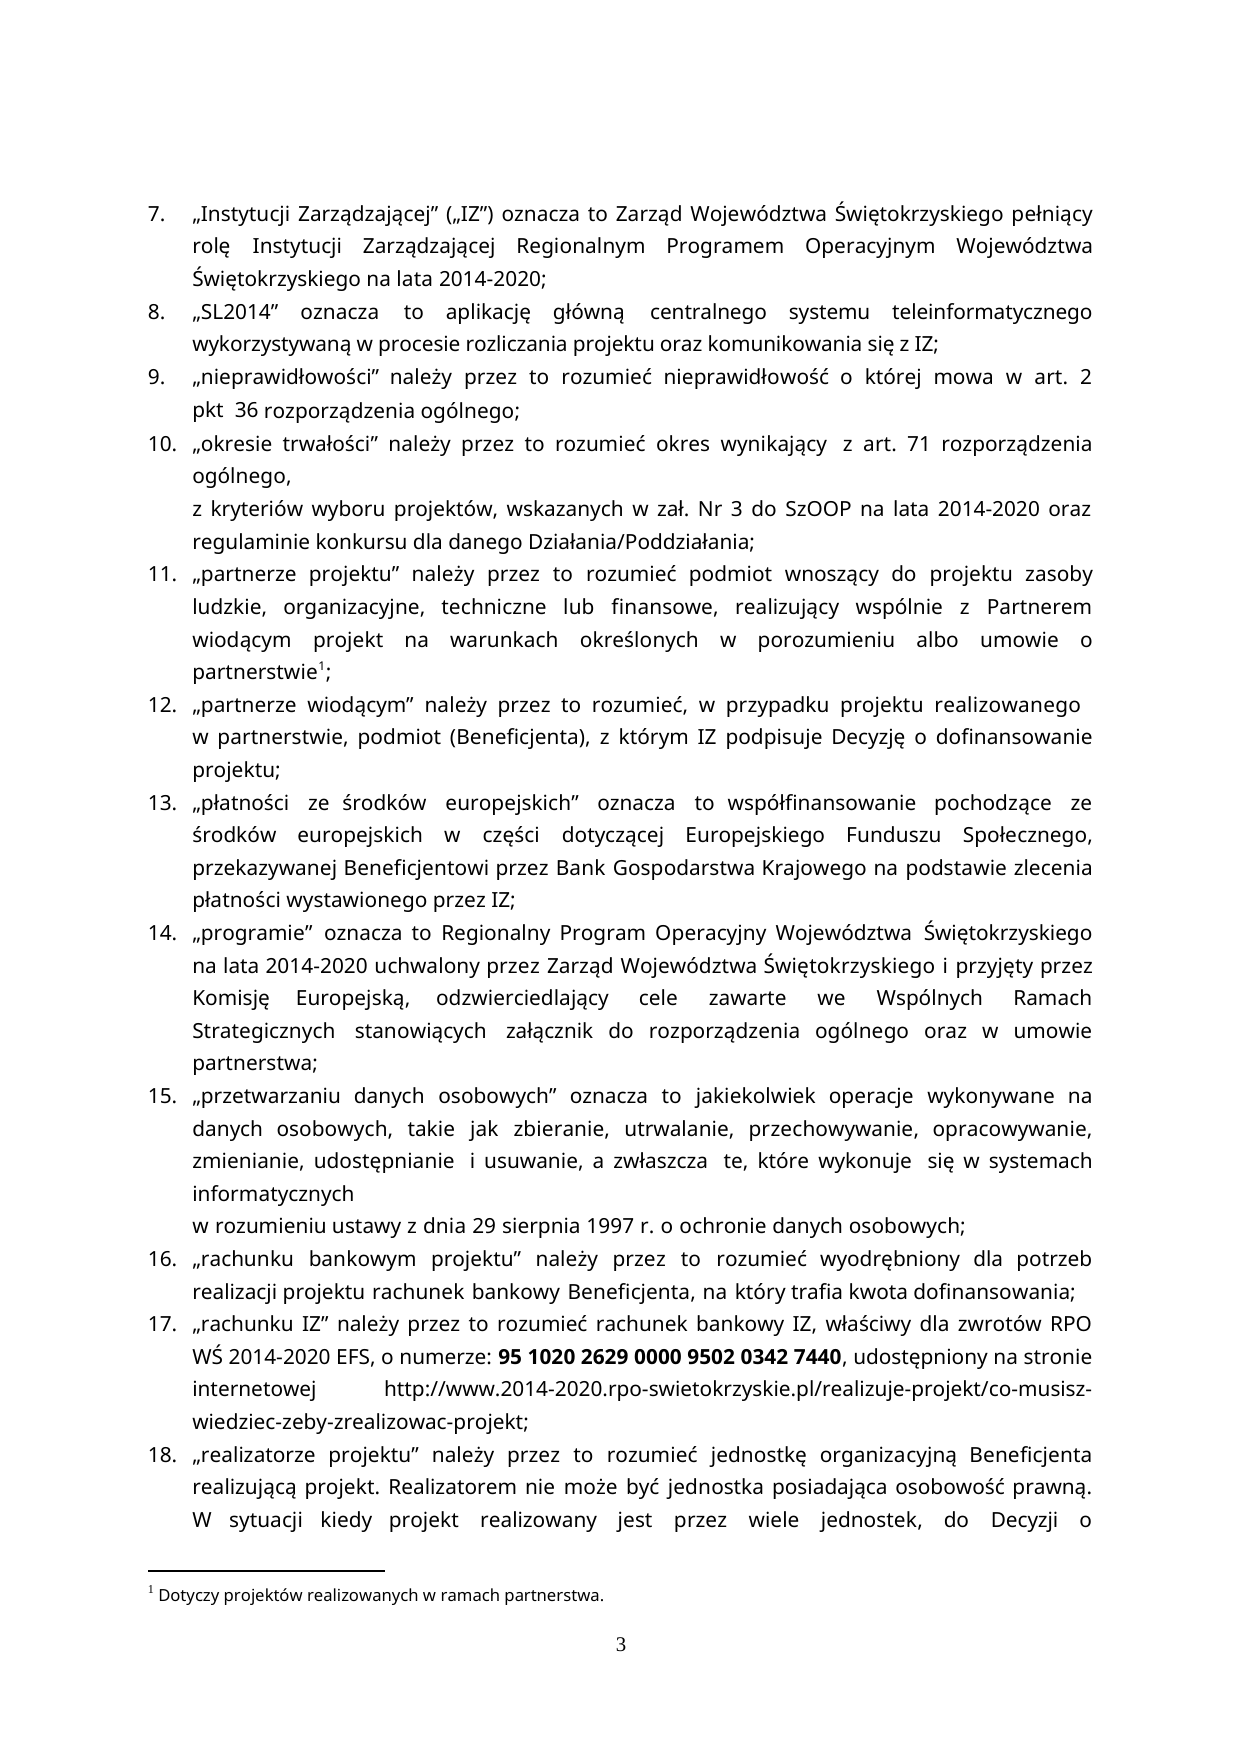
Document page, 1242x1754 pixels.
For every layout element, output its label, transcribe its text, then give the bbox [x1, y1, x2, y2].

list „płatności ze środków europejskich” oznacza to współfinansowanie pochodzące ze środków europejskich w części dotyczącej Europejskiego Funduszu Społecznego, przekazywanej Beneficjentowi przez Bank Gospodarstwa Krajowego na podstawie zlecenia płatności wystawionego przez IZ; [148, 788, 1093, 914]
list „partnerze wiodącym” należy przez to rozumieć, w przypadku projektu realizowanego w partnerstwie, podmiot (Beneficjenta), z którym IZ podpisuje Decyzję o dofinansowanie projektu; [148, 690, 1093, 783]
list „SL2014” oznacza to aplikację główną centralnego systemu teleinformatycznego wykorzystywaną w procesie rozliczania projektu oraz komunikowania się z IZ; [148, 297, 1093, 358]
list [148, 1440, 1093, 1533]
list „okresie trwałości” należy przez to rozumieć okres wynikający z art. 71 rozporządzenia ogólnego, z kryteriów wyboru projektów, wskazanych w zał. Nr 3 do SzOOP na lata 2014-2020 oraz regulaminie konkursu dla danego Działania/Poddziałania; [148, 429, 1093, 555]
list „przetwarzaniu danych osobowych” oznacza to jakiekolwiek operacje wykonywane na danych osobowych, takie jak zbieranie, utrwalanie, przechowywanie, opracowywanie, zmienianie, udostępnianie i usuwanie, a zwłaszcza te, które wykonuje się w systemach informatycznych w rozumieniu ustawy z dnia 29 sierpnia 1997 r. o ochronie danych osobowych; [148, 1081, 1093, 1240]
list „rachunku IZ” należy przez to rozumieć rachunek bankowy IZ, właściwy dla zwrotów RPO WŚ 2014-2020 EFS, o numerze: 95 1020 2629 0000 9502 0342 7440, udostępniony na stronie internetowej http://www.2014-2020.rpo-swietokrzyskie.pl/realizuje-projekt/co-musisz-wiedziec-zeby-zrealizowac-projekt; [148, 1309, 1093, 1436]
list „nieprawidłowości” należy przez to rozumieć nieprawidłowość o której mowa w art. 2 pkt 36 rozporządzenia ogólnego; [148, 362, 1093, 425]
list „programie” oznacza to Regionalny Program Operacyjny Województwa Świętokrzyskiego na lata 2014-2020 uchwalony przez Zarząd Województwa Świętokrzyskiego i przyjęty przez Komisję Europejską, odzwierciedlający cele zawarte we Wspólnych Ramach Strategicznych stanowiących załącznik do rozporządzenia ogólnego oraz w umowie partnerstwa; [148, 918, 1093, 1077]
list „partnerze projektu” należy przez to rozumieć podmiot wnoszący do projektu zasoby ludzkie, organizacyjne, techniczne lub finansowe, realizujący wspólnie z Partnerem wiodącym projekt na warunkach określonych w porozumieniu albo umowie o partnerstwie; [148, 559, 1093, 686]
list „rachunku bankowym projektu” należy przez to rozumieć wyodrębniony dla potrzeb realizacji projektu rachunek bankowy Beneficjenta, na który trafia kwota dofinansowania; [148, 1244, 1093, 1305]
list „Instytucji Zarządzającej” („IZ”) oznacza to Zarząd Województwa Świętokrzyskiego pełniący rolę Instytucji Zarządzającej Regionalnym Programem Operacyjnym Województwa Świętokrzyskiego na lata 2014-2020; [148, 199, 1093, 293]
